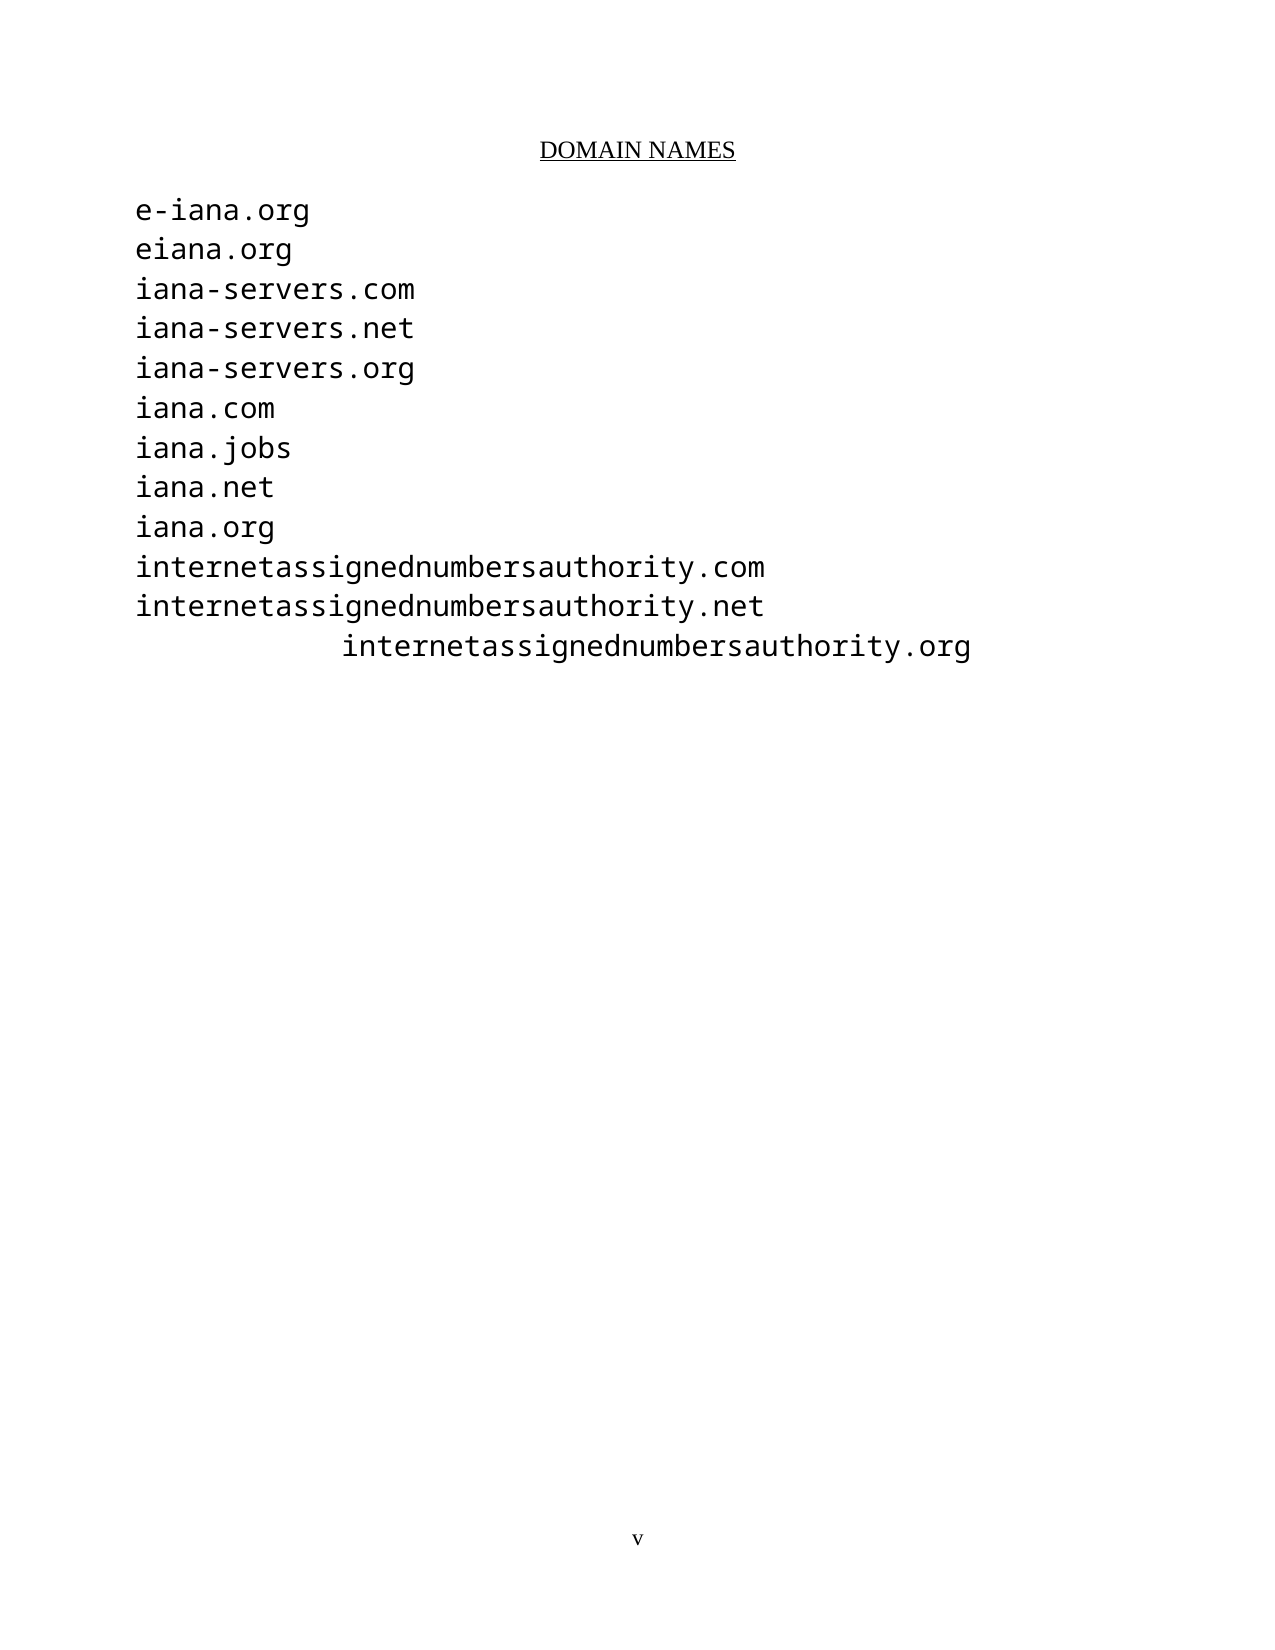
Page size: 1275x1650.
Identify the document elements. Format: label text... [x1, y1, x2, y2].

text iana.com [135, 387, 1140, 427]
text iana-servers.com [135, 268, 1140, 308]
text internetassignednumbersauthority.net [135, 586, 1140, 625]
text internetassignednumbersauthority.org EXHIBIT D-1 [D-2, D-3 to be added] [172, 625, 1140, 665]
text iana.jobs [135, 427, 1140, 467]
text eiana.org [135, 228, 1140, 268]
text DOMAIN NAMES [135, 135, 1140, 164]
text iana-servers.net [135, 308, 1140, 347]
text iana-servers.org [135, 347, 1140, 387]
text iana.org [135, 506, 1140, 546]
text e-iana.org [135, 189, 1140, 228]
text internetassignednumbersauthority.com [135, 546, 1140, 586]
text iana.net [135, 467, 1140, 506]
